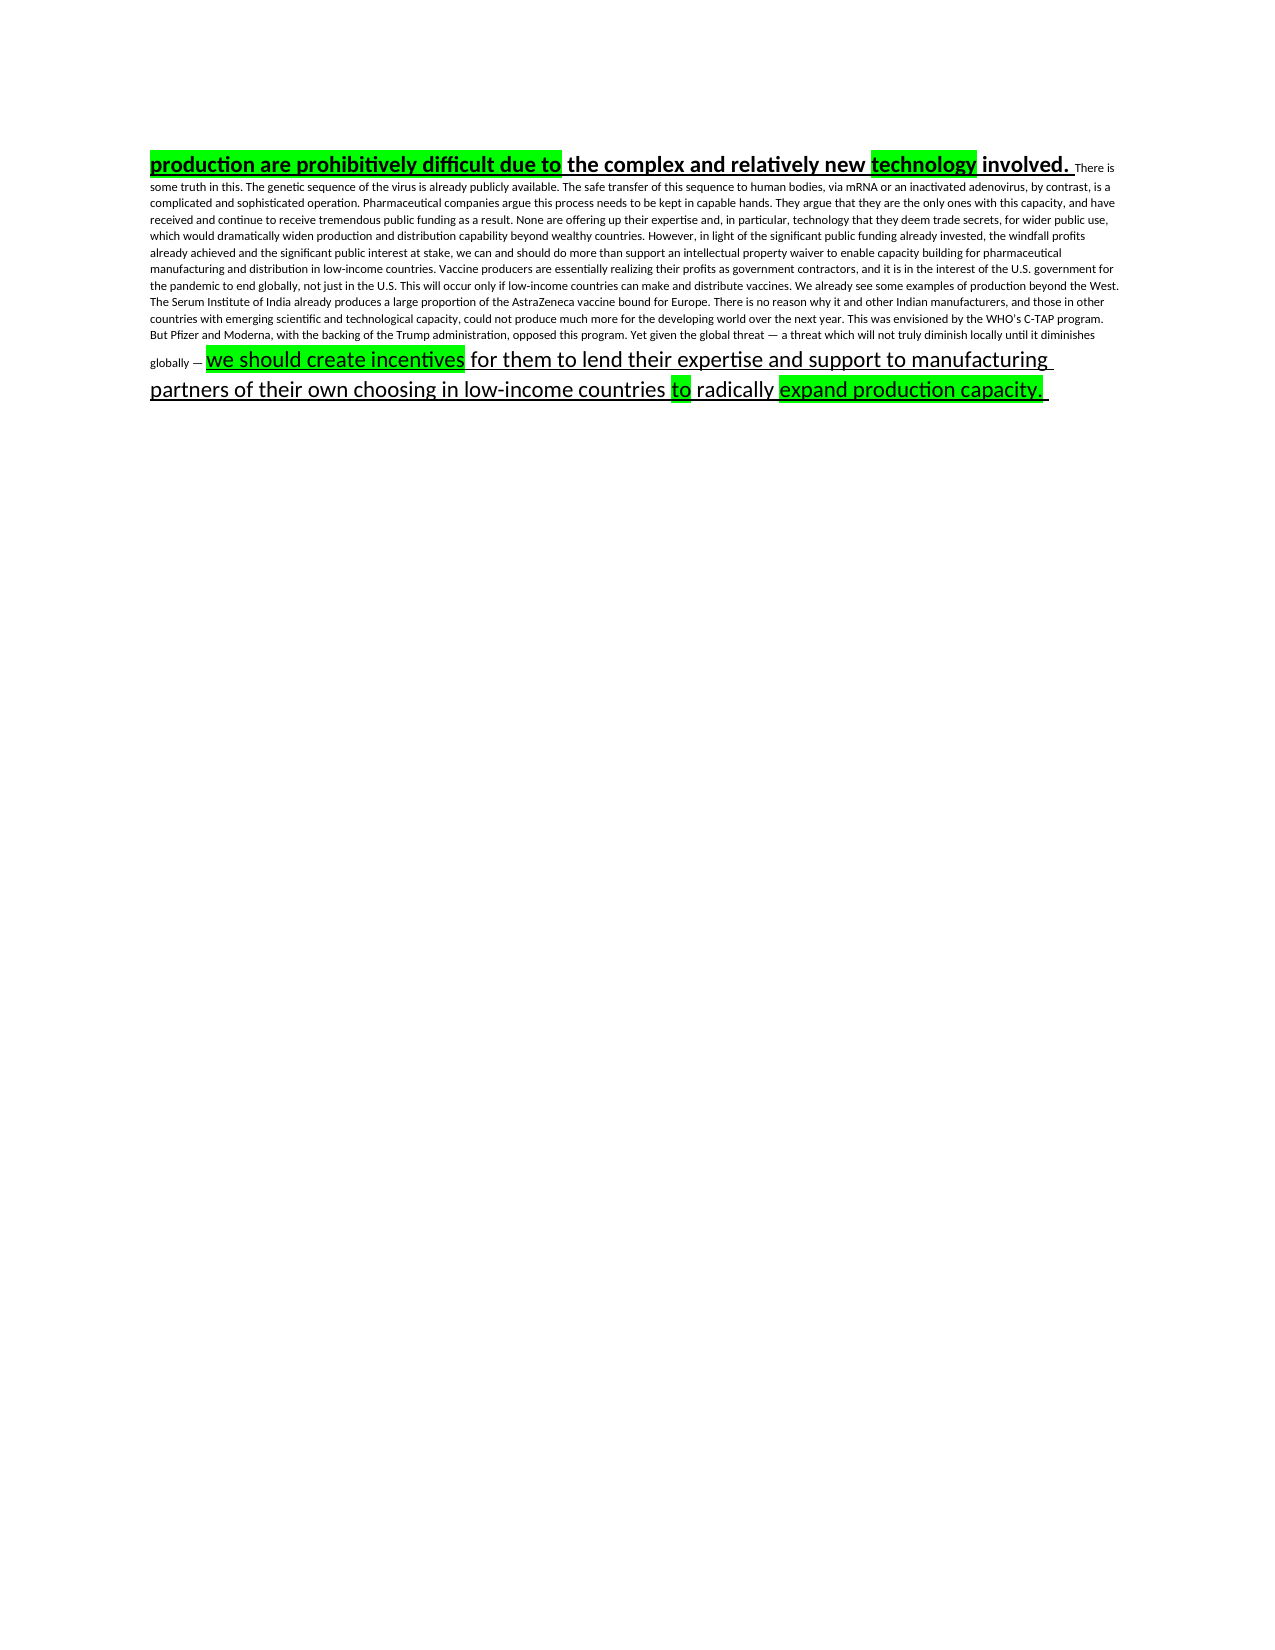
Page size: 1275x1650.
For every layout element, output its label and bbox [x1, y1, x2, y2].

text [150, 150, 1125, 403]
